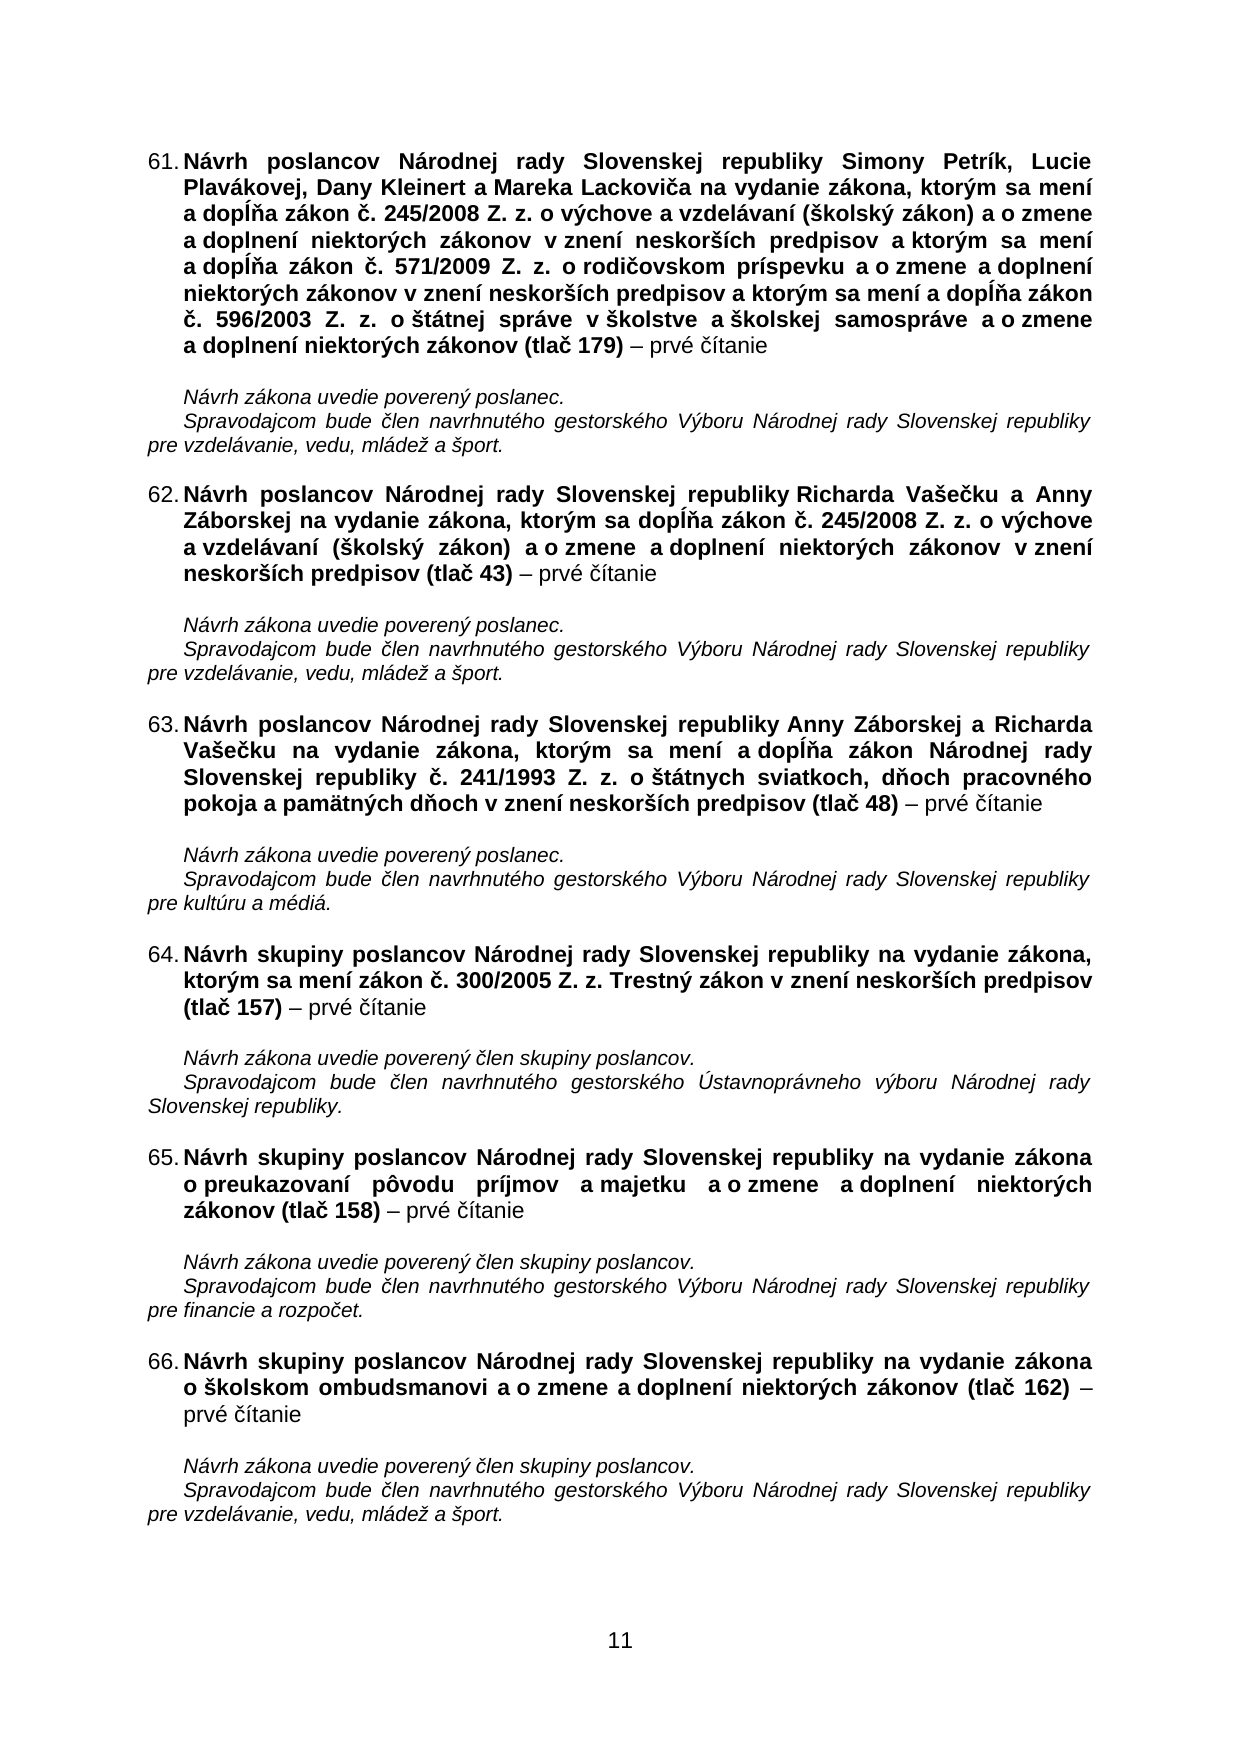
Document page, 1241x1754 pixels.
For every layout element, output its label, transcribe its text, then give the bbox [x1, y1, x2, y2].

text Návrh zákona uvedie poverený poslanec. [148, 385, 1092, 409]
list Návrh skupiny poslancov Národnej rady Slovenskej republiky na vydanie zákona o preukazovaní pôvodu príjmov a majetku a o zmene a doplnení niektorých zákonov (tlač 158) – prvé čítanie [148, 1144, 1092, 1223]
text Návrh zákona uvedie poverený člen skupiny poslancov. [148, 1046, 1092, 1070]
text Návrh zákona uvedie poverený člen skupiny poslancov. [148, 1453, 1092, 1477]
text Návrh zákona uvedie poverený poslanec. [148, 842, 1092, 866]
list Návrh skupiny poslancov Národnej rady Slovenskej republiky na vydanie zákona o školskom ombudsmanovi a o zmene a doplnení niektorých zákonov (tlač 162) – prvé čítanie [148, 1348, 1092, 1427]
text Návrh zákona uvedie poverený člen skupiny poslancov. [148, 1250, 1092, 1274]
text Spravodajcom bude člen navrhnutého gestorského Výboru Národnej rady Slovenskej republiky pre kultúru a médiá. [148, 866, 1092, 914]
text Spravodajcom bude člen navrhnutého gestorského Výboru Národnej rady Slovenskej republiky pre vzdelávanie, vedu, mládež a šport. [148, 409, 1092, 457]
list Návrh poslancov Národnej rady Slovenskej republiky Simony Petrík, Lucie Plavákovej, Dany Kleinert a Mareka Lackoviča na vydanie zákona, ktorým sa mení a dopĺňa zákon č. 245/2008 Z. z. o výchove a vzdelávaní (školský zákon) a o zmene a doplnení niektorých zákonov v znení neskorších predpisov a ktorým sa mení a dopĺňa zákon č. 571/2009 Z. z. o rodičovskom príspevku a o zmene a doplnení niektorých zákonov v znení neskorších predpisov a ktorým sa mení a dopĺňa zákon č. 596/2003 Z. z. o štátnej správe v školstve a školskej samospráve a o zmene a doplnení niektorých zákonov (tlač 179) – prvé čítanie [148, 148, 1092, 358]
text Spravodajcom bude člen navrhnutého gestorského Ústavnoprávneho výboru Národnej rady Slovenskej republiky. [148, 1070, 1092, 1118]
list Návrh poslancov Národnej rady Slovenskej republiky Anny Záborskej a Richarda Vašečku na vydanie zákona, ktorým sa mení a dopĺňa zákon Národnej rady Slovenskej republiky č. 241/1993 Z. z. o štátnych sviatkoch, dňoch pracovného pokoja a pamätných dňoch v znení neskorších predpisov (tlač 48) – prvé čítanie [148, 711, 1092, 816]
list Návrh skupiny poslancov Národnej rady Slovenskej republiky na vydanie zákona, ktorým sa mení zákon č. 300/2005 Z. z. Trestný zákon v znení neskorších predpisov (tlač 157) – prvé čítanie [148, 941, 1092, 1020]
list Návrh poslancov Národnej rady Slovenskej republiky Richarda Vašečku a Anny Záborskej na vydanie zákona, ktorým sa dopĺňa zákon č. 245/2008 Z. z. o výchove a vzdelávaní (školský zákon) a o zmene a doplnení niektorých zákonov v znení neskorších predpisov (tlač 43) – prvé čítanie [148, 481, 1092, 586]
text Návrh zákona uvedie poverený poslanec. [148, 612, 1092, 636]
text Spravodajcom bude člen navrhnutého gestorského Výboru Národnej rady Slovenskej republiky pre vzdelávanie, vedu, mládež a šport. [148, 636, 1092, 684]
text Spravodajcom bude člen navrhnutého gestorského Výboru Národnej rady Slovenskej republiky pre vzdelávanie, vedu, mládež a šport. [148, 1477, 1092, 1525]
text Spravodajcom bude člen navrhnutého gestorského Výboru Národnej rady Slovenskej republiky pre financie a rozpočet. [148, 1274, 1092, 1322]
